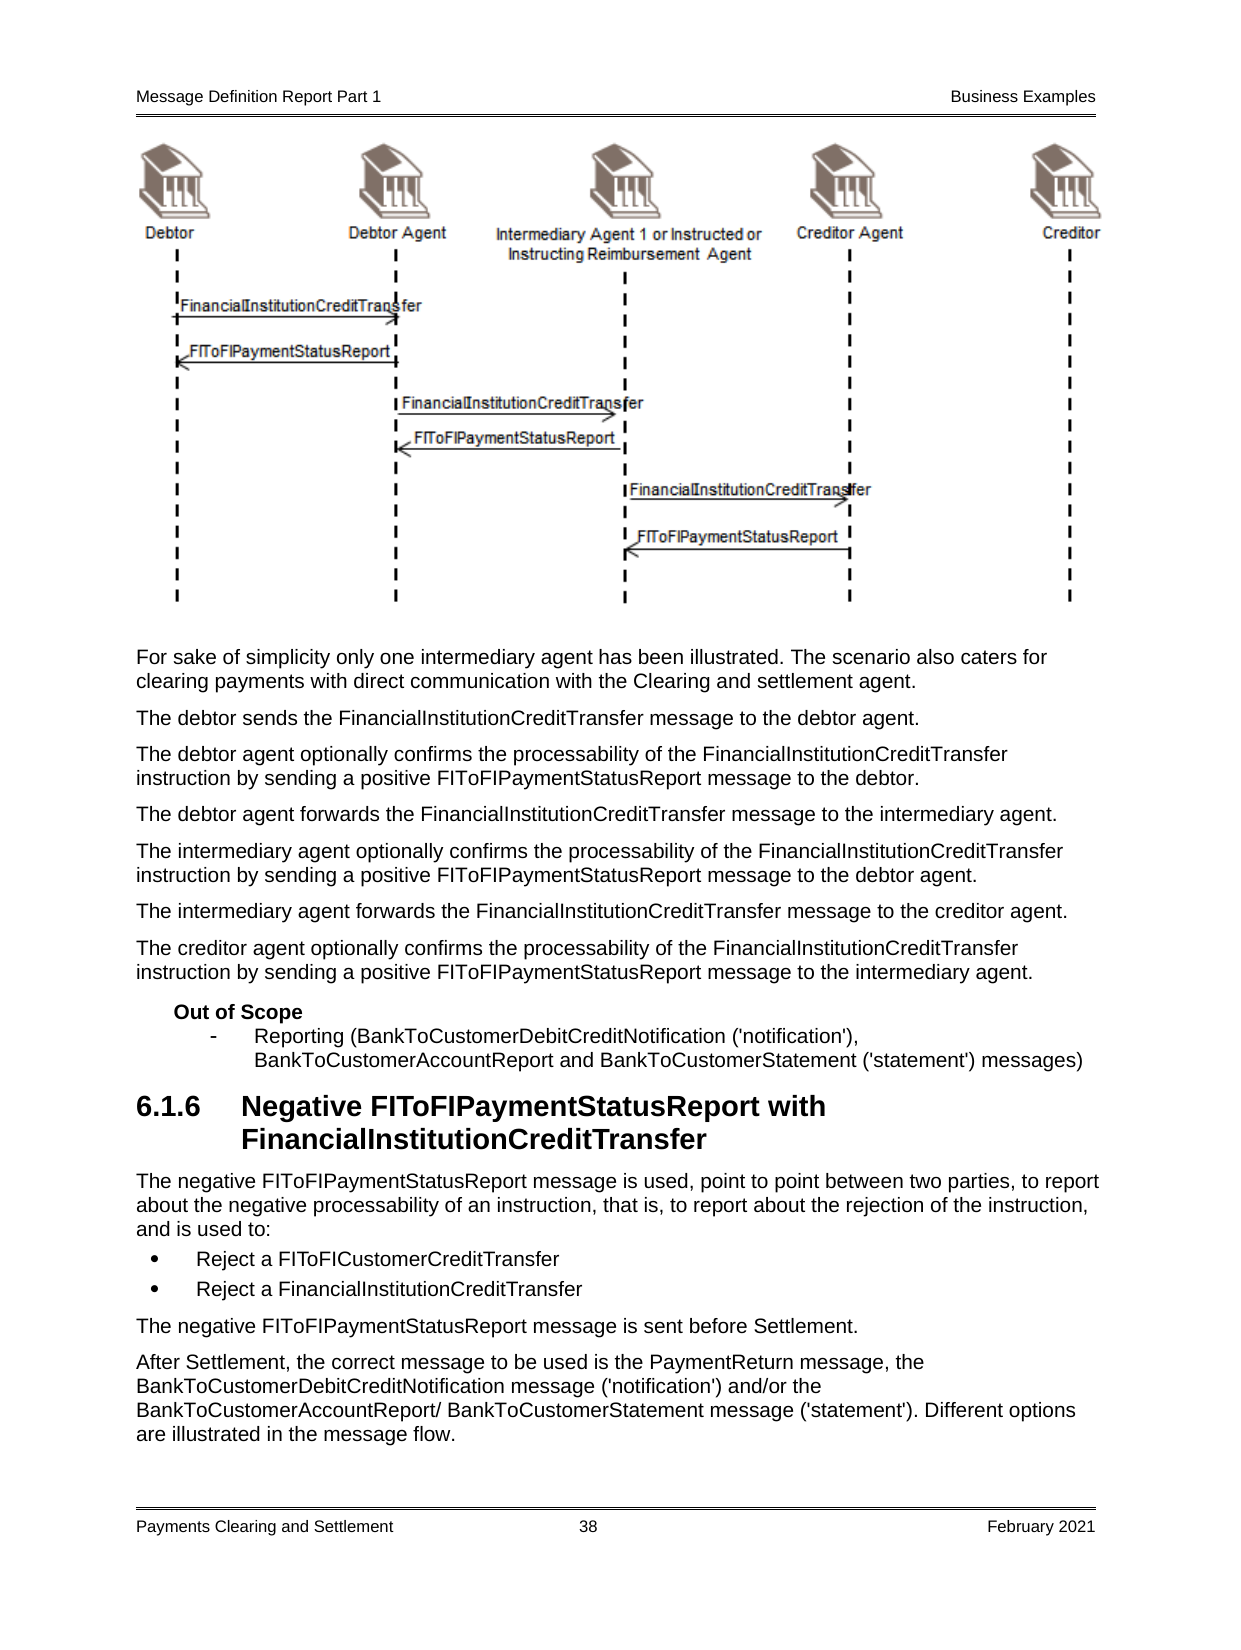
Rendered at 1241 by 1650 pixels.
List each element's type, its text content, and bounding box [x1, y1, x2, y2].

list Reporting (BankToCustomerDebitCreditNotification ('notification'), BankToCustomerAccountReport and BankToCustomerStatement ('statement') messages) [210, 1024, 1104, 1072]
picture [135, 140, 1105, 608]
text The intermediary agent forwards the FinancialInstitutionCreditTransfer message to the creditor agent. [136, 899, 1104, 923]
subtitle Negative FIToFIPaymentStatusReport with FinancialInstitutionCreditTransfer [136, 1089, 1104, 1156]
text The negative FIToFIPaymentStatusReport message is used, point to point between two parties, to report about the negative processability of an instruction, that is, to report about the rejection of the instruction, and is used to: [136, 1168, 1104, 1240]
text The intermediary agent optionally confirms the processability of the FinancialInstitutionCreditTransfer instruction by sending a positive FIToFIPaymentStatusReport message to the debtor agent. [136, 839, 1104, 887]
text The debtor agent forwards the FinancialInstitutionCreditTransfer message to the intermediary agent. [136, 802, 1104, 826]
list Reject a FinancialInstitutionCreditTransfer [151, 1277, 1104, 1301]
text For sake of simplicity only one intermediary agent has been illustrated. The scenario also caters for clearing payments with direct communication with the Clearing and settlement agent. [136, 645, 1104, 693]
text Out of Scope [173, 1000, 1104, 1024]
text The negative FIToFIPaymentStatusReport message is sent before Settlement. [136, 1313, 1104, 1337]
text The debtor sends the FinancialInstitutionCreditTransfer message to the debtor agent. [136, 705, 1104, 729]
list Reject a FIToFICustomerCreditTransfer [151, 1247, 1104, 1271]
text After Settlement, the correct message to be used is the PaymentReturn message, the BankToCustomerDebitCreditNotification message ('notification') and/or the BankToCustomerAccountReport/ BankToCustomerStatement message ('statement'). Different options are illustrated in the message flow. [136, 1350, 1104, 1446]
text The debtor agent optionally confirms the processability of the FinancialInstitutionCreditTransfer instruction by sending a positive FIToFIPaymentStatusReport message to the debtor. [136, 742, 1104, 790]
text The creditor agent optionally confirms the processability of the FinancialInstitutionCreditTransfer instruction by sending a positive FIToFIPaymentStatusReport message to the intermediary agent. [136, 936, 1104, 983]
